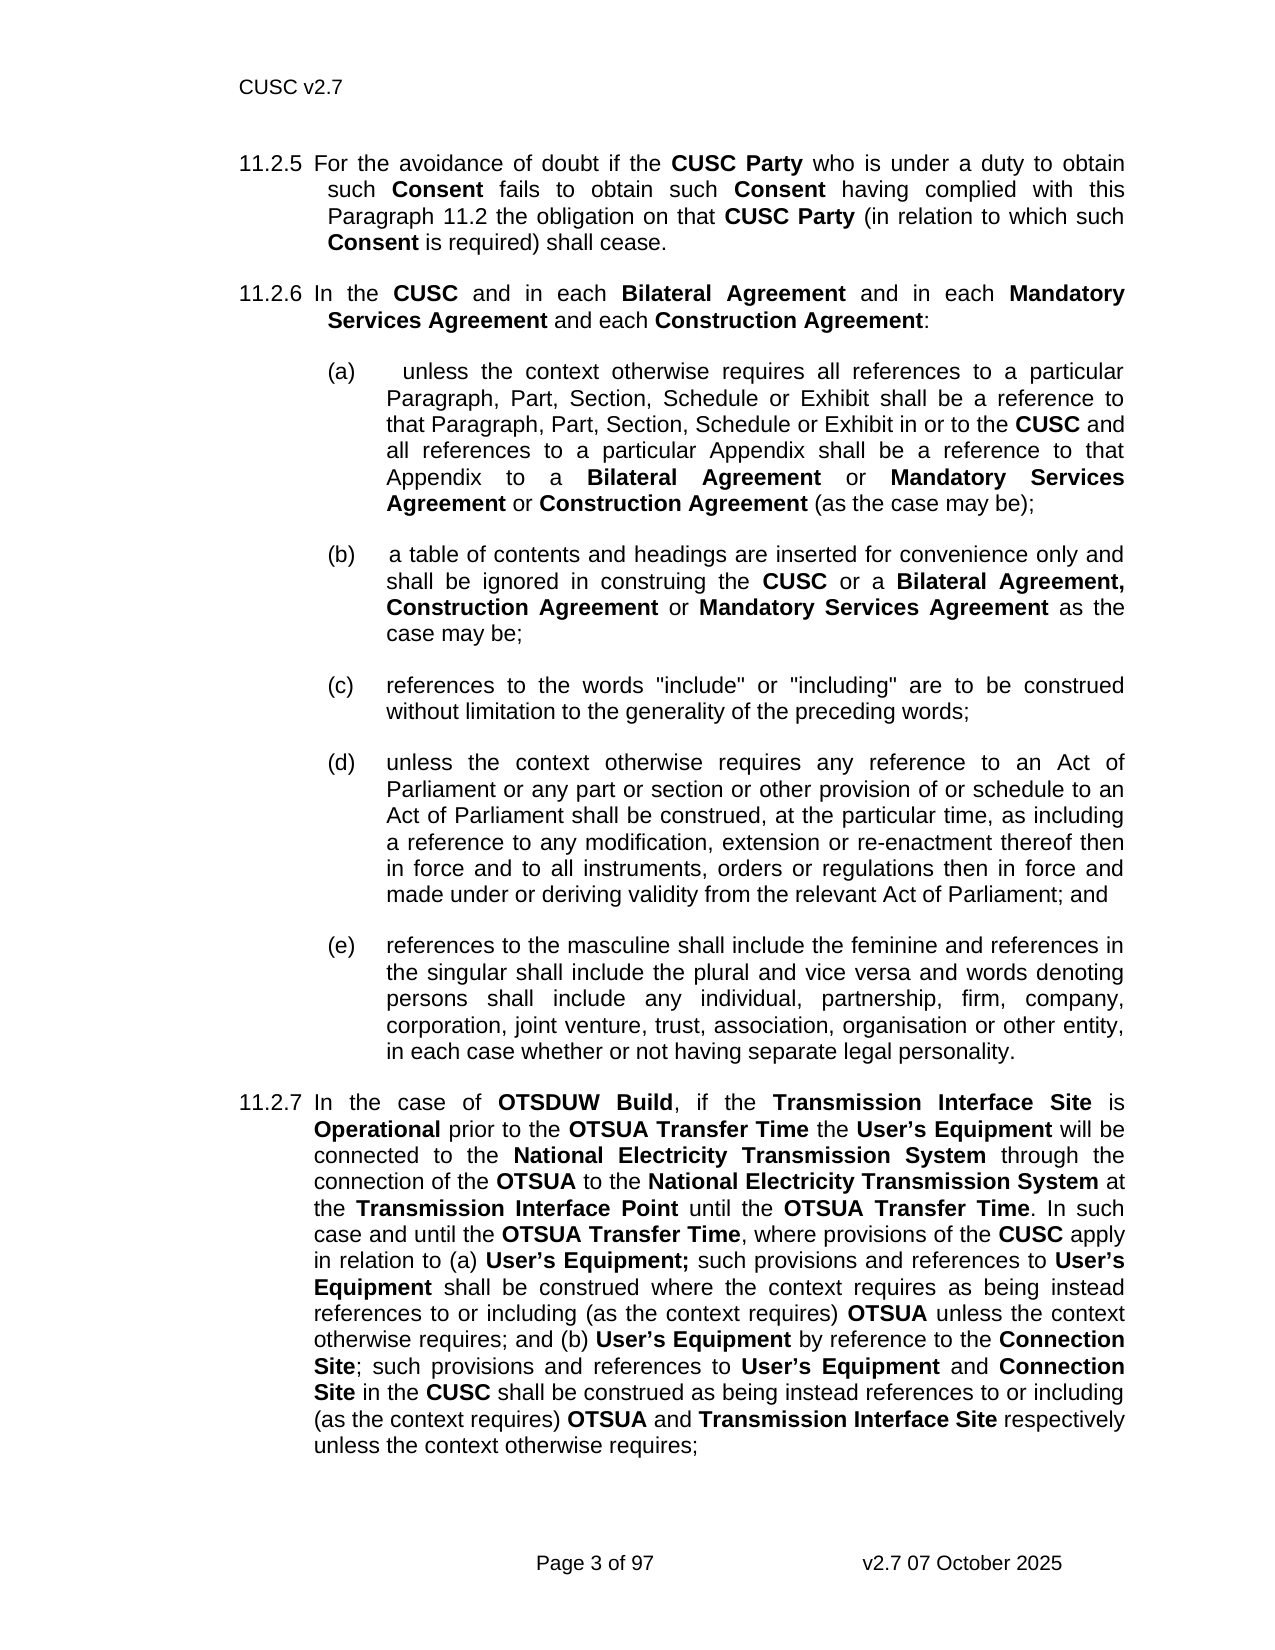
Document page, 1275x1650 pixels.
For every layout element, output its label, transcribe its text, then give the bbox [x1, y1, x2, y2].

subtitle references to the masculine shall include the feminine and references in the singular shall include the plural and vice versa and words denoting persons shall include any individual, partnership, firm, company, corporation, joint venture, trust, association, organisation or other entity, in each case whether or not having separate legal personality. [327, 932, 1125, 1064]
subtitle In the CUSC and in each Bilateral Agreement and in each Mandatory Services Agreement and each Construction Agreement: [238, 280, 1125, 333]
subtitle unless the context otherwise requires all references to a particular Paragraph, Part, Section, Schedule or Exhibit shall be a reference to that Paragraph, Part, Section, Schedule or Exhibit in or to the CUSC and all references to a particular Appendix shall be a reference to that Appendix to a Bilateral Agreement or Mandatory Services Agreement or Construction Agreement (as the case may be); [327, 358, 1125, 516]
subtitle In the case of OTSDUW Build, if the Transmission Interface Site is Operational prior to the OTSUA Transfer Time the User’s Equipment will be connected to the National Electricity Transmission System through the connection of the OTSUA to the National Electricity Transmission System at the Transmission Interface Point until the OTSUA Transfer Time. In such case and until the OTSUA Transfer Time, where provisions of the CUSC apply in relation to (a) User’s Equipment; such provisions and references to User’s Equipment shall be construed where the context requires as being instead references to or including (as the context requires) OTSUA unless the context otherwise requires; and (b) User’s Equipment by reference to the Connection Site; such provisions and references to User’s Equipment and Connection Site in the CUSC shall be construed as being instead references to or including (as the context requires) OTSUA and Transmission Interface Site respectively unless the context otherwise requires; [238, 1089, 1125, 1458]
subtitle a table of contents and headings are inserted for convenience only and shall be ignored in construing the CUSC or a Bilateral Agreement, Construction Agreement or Mandatory Services Agreement as the case may be; [327, 541, 1125, 647]
subtitle references to the words "include" or "including" are to be construed without limitation to the generality of the preceding words; [327, 672, 1125, 724]
subtitle For the avoidance of doubt if the CUSC Party who is under a duty to obtain such Consent fails to obtain such Consent having complied with this Paragraph 11.2 the obligation on that CUSC Party (in relation to which such Consent is required) shall cease. [238, 150, 1125, 255]
subtitle unless the context otherwise requires any reference to an Act of Parliament or any part or section or other provision of or schedule to an Act of Parliament shall be construed, at the particular time, as including a reference to any modification, extension or re-enactment thereof then in force and to all instruments, orders or regulations then in force and made under or deriving validity from the relevant Act of Parliament; and [327, 749, 1125, 907]
